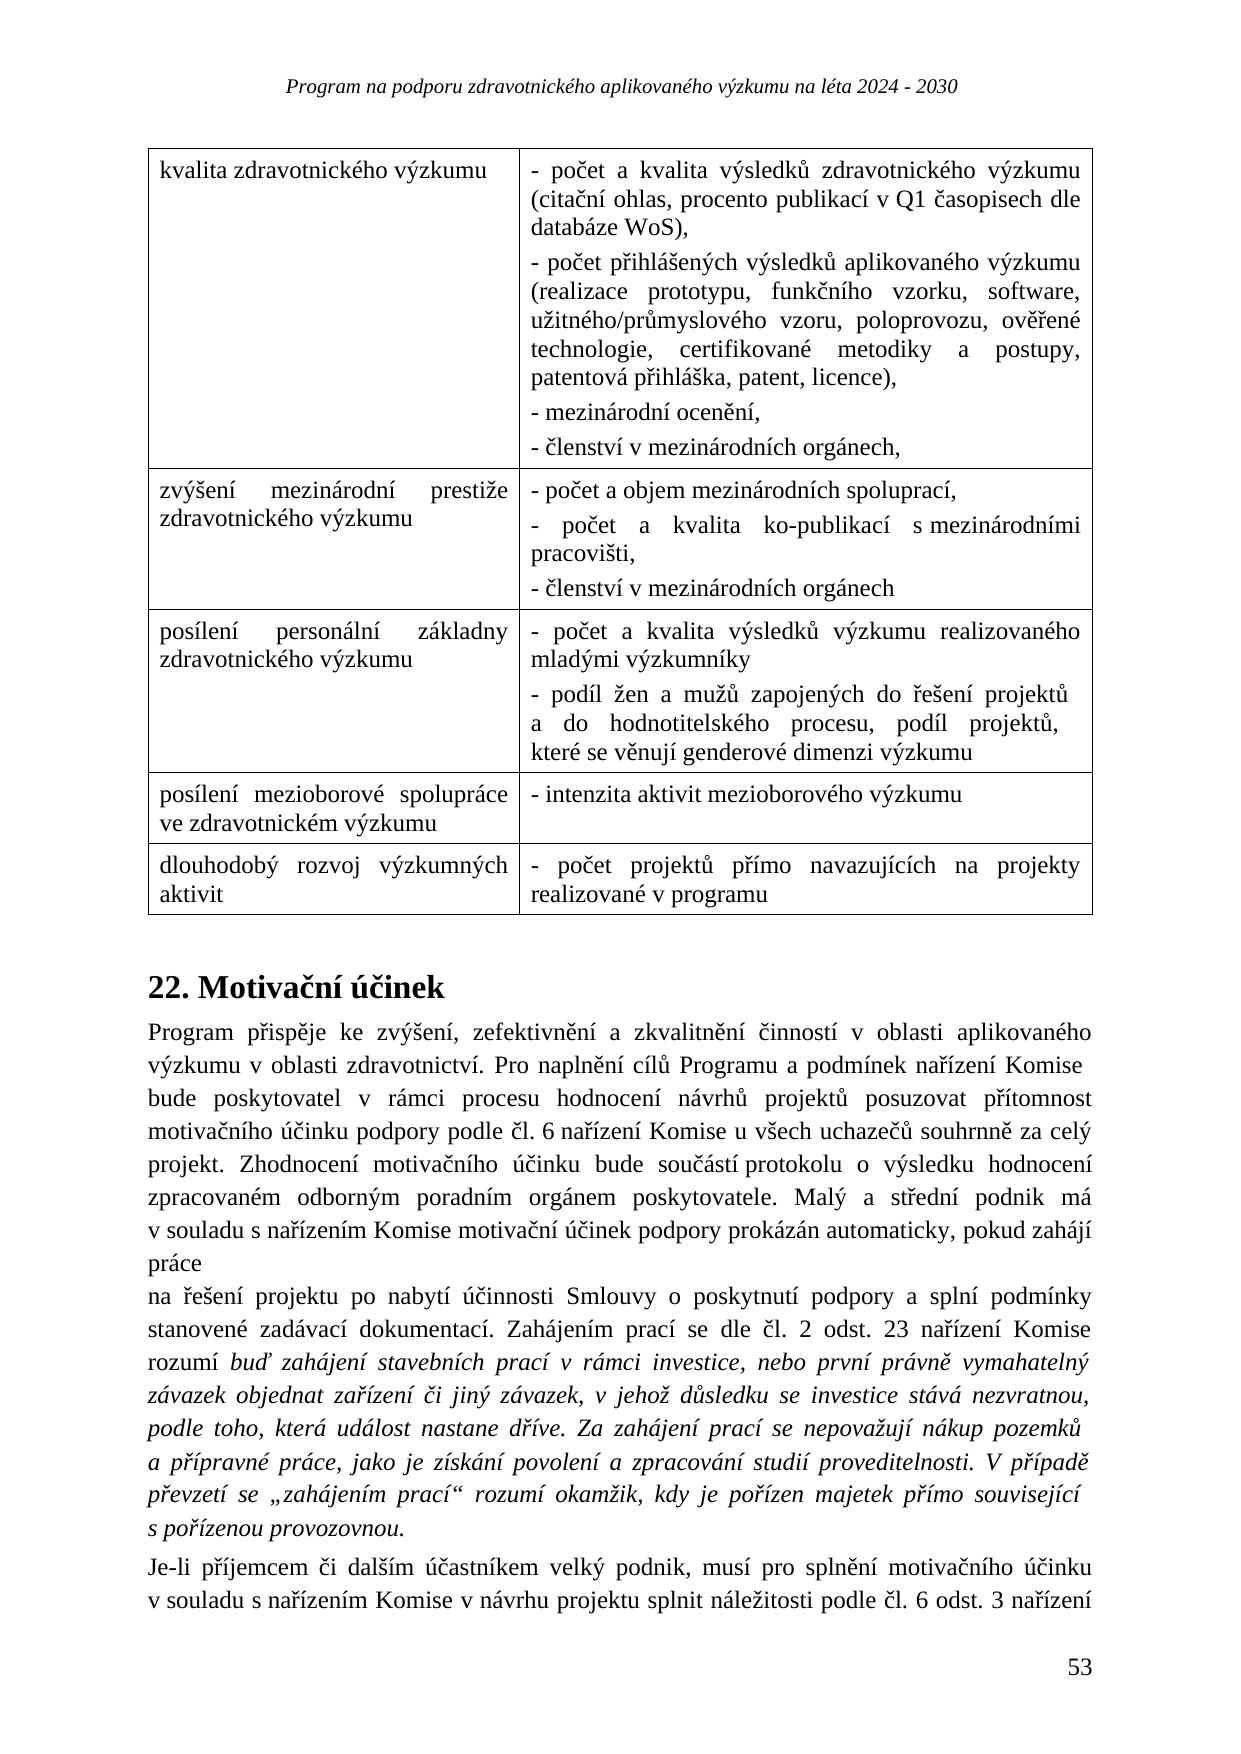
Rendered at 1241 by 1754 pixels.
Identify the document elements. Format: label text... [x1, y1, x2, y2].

table_cell zvýšení mezinárodní prestiže zdravotnického výzkumu [149, 469, 519, 608]
table_cell posílení mezioborové spolupráce ve zdravotnickém výzkumu [149, 773, 519, 843]
table_cell dlouhodobý rozvoj výzkumných aktivit [149, 844, 519, 914]
text Program přispěje ke zvýšení, zefektivnění a zkvalitnění činností v oblasti aplikovaného výzkumu v oblasti zdravotnictví. Pro naplnění cílů Programu a podmínek nařízení Komise bude poskytovatel v rámci procesu hodnocení návrhů projektů posuzovat přítomnost motivačního účinku podpory podle čl. 6 nařízení Komise u všech uchazečů souhrnně za celý projekt. Zhodnocení motivačního účinku bude součástí protokolu o výsledku hodnocení zpracovaném odborným poradním orgánem poskytovatele. Malý a střední podnik má v souladu s nařízením Komise motivační účinek podpory prokázán automaticky, pokud zahájí práce na řešení projektu po nabytí účinnosti Smlouvy o poskytnutí podpory a splní podmínky stanovené zadávací dokumentací. Zahájením prací se dle čl. 2 odst. 23 nařízení Komise rozumí buď zahájení stavebních prací v rámci investice, nebo první právně vymahatelný závazek objednat zařízení či jiný závazek, v jehož důsledku se investice stává nezvratnou, podle toho, která událost nastane dříve. Za zahájení prací se nepovažují nákup pozemků a přípravné práce, jako je získání povolení a zpracování studií proveditelnosti. V případě převzetí se „zahájením prací“ rozumí okamžik, kdy je pořízen majetek přímo související s pořízenou provozovnou. [148, 1017, 1093, 1541]
table_cell kvalita zdravotnického výzkumu [149, 149, 519, 467]
table_cell - počet a kvalita výsledků zdravotnického výzkumu (citační ohlas, procento publikací v Q1 časopisech dle databáze WoS), - počet přihlášených výsledků aplikovaného výzkumu (realizace prototypu, funkčního vzorku, software, užitného/průmyslového vzoru, poloprovozu, ověřené technologie, certifikované metodiky a postupy, patentová přihláška, patent, licence), - mezinárodní ocenění, - členství v mezinárodních orgánech, [520, 149, 1092, 467]
table_cell - počet a objem mezinárodních spoluprací, - počet a kvalita ko-publikací s mezinárodními pracovišti, - členství v mezinárodních orgánech [520, 469, 1092, 608]
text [148, 1552, 1093, 1614]
table_cell - počet a kvalita výsledků výzkumu realizovaného mladými výzkumníky - podíl žen a mužů zapojených do řešení projektů a do hodnotitelského procesu, podíl projektů, které se věnují genderové dimenzi výzkumu [520, 610, 1092, 772]
subtitle 22. Motivační účinek [148, 967, 1093, 1005]
table_cell - počet projektů přímo navazujících na projekty realizované v programu [520, 844, 1092, 914]
table_cell posílení personální základny zdravotnického výzkumu [149, 610, 519, 772]
table_cell - intenzita aktivit mezioborového výzkumu [520, 773, 1092, 843]
